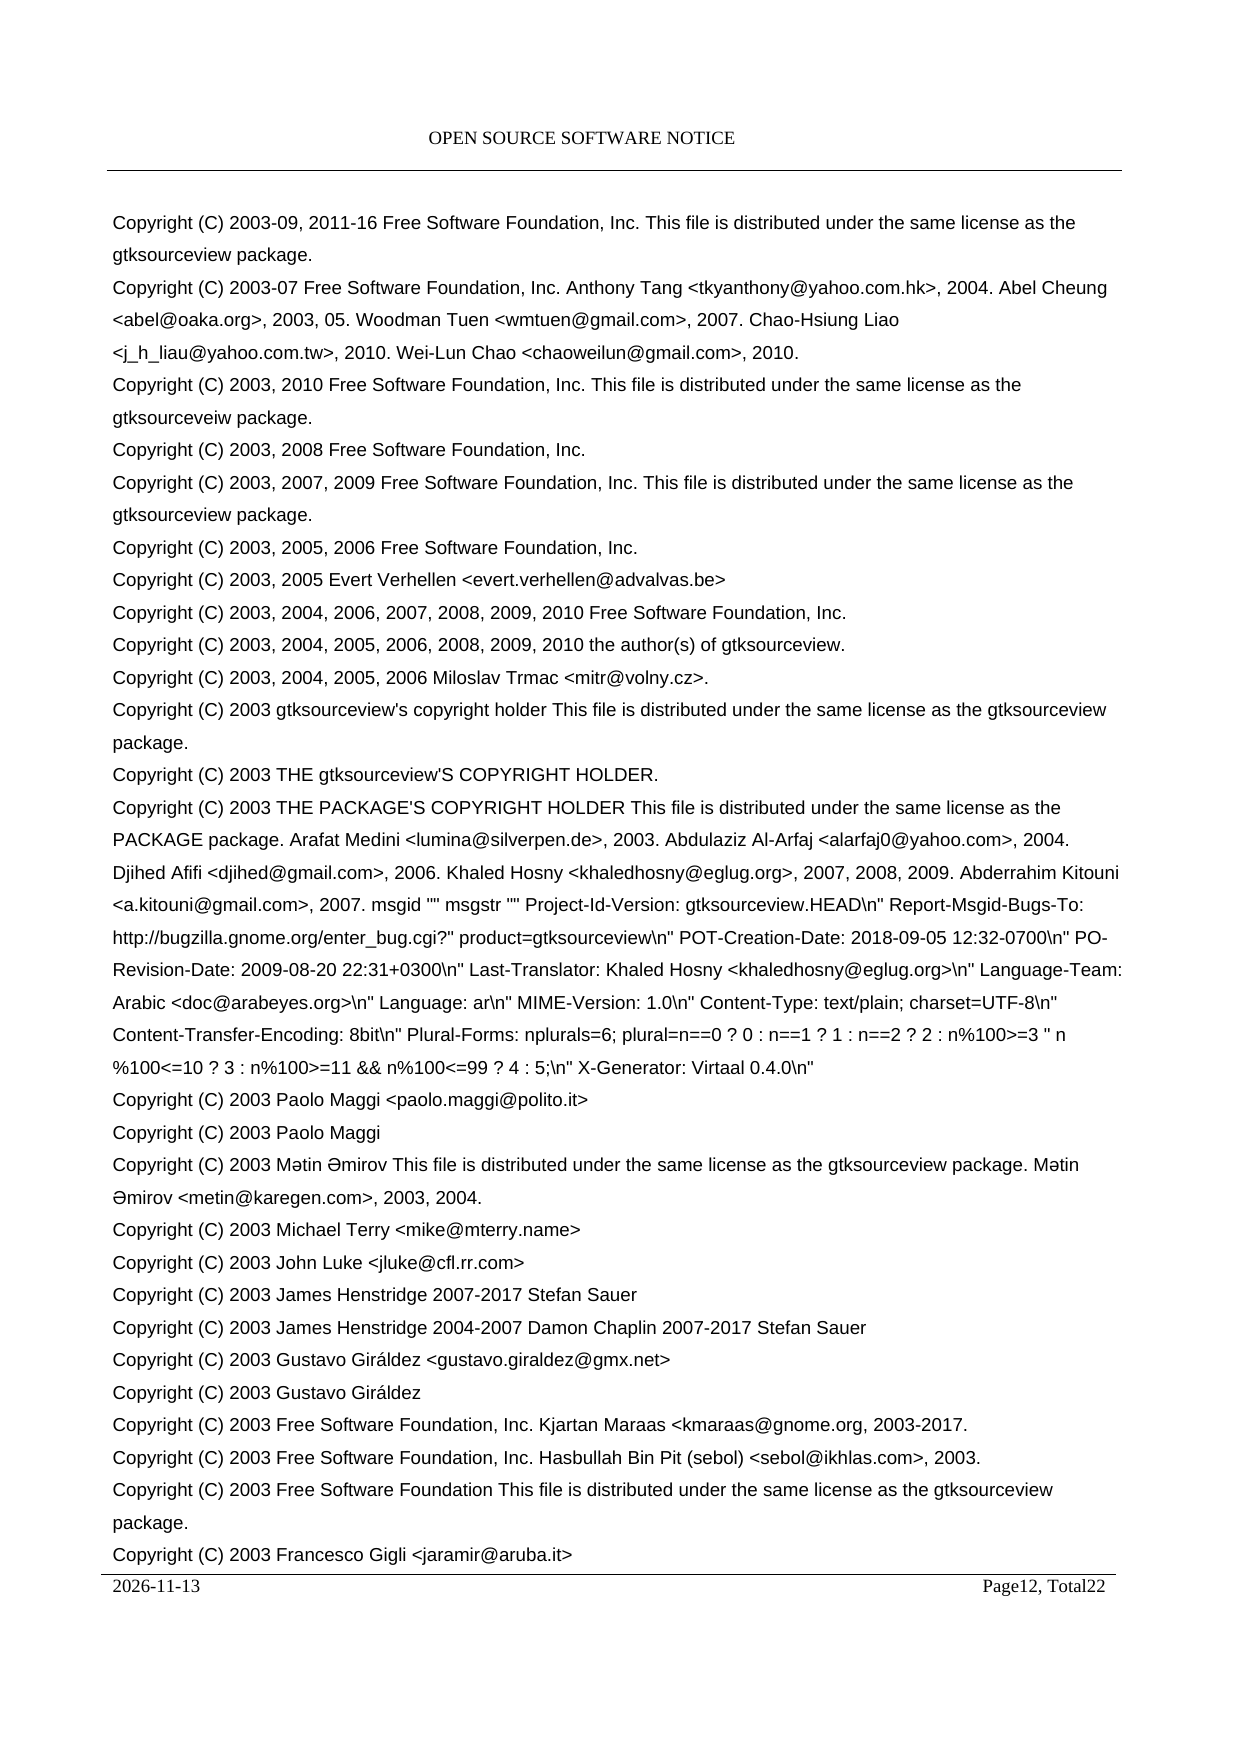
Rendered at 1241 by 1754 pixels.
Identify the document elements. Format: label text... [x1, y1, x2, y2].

text Copyright (C) 2003 THE PACKAGE'S COPYRIGHT HOLDER This file is distributed under the same license as the PACKAGE package. Arafat Medini <lumina@silverpen.de>, 2003. Abdulaziz Al-Arfaj <alarfaj0@yahoo.com>, 2004. Djihed Afifi <djihed@gmail.com>, 2006. Khaled Hosny <khaledhosny@eglug.org>, 2007, 2008, 2009. Abderrahim Kitouni <a.kitouni@gmail.com>, 2007. msgid "" msgstr "" Project-Id-Version: gtksourceview.HEAD\n" Report-Msgid-Bugs-To: http://bugzilla.gnome.org/enter_bug.cgi?" product=gtksourceview\n" POT-Creation-Date: 2018-09-05 12:32-0700\n" PO-Revision-Date: 2009-08-20 22:31+0300\n" Last-Translator: Khaled Hosny <khaledhosny@eglug.org>\n" Language-Team: Arabic <doc@arabeyes.org>\n" Language: ar\n" MIME-Version: 1.0\n" Content-Type: text/plain; charset=UTF-8\n" Content-Transfer-Encoding: 8bit\n" Plural-Forms: nplurals=6; plural=n==0 ? 0 : n==1 ? 1 : n==2 ? 2 : n%100>=3 " n%100<=10 ? 3 : n%100>=11 && n%100<=99 ? 4 : 5;\n" X-Generator: Virtaal 0.4.0\n" [112, 791, 1128, 1084]
text Copyright (C) 2003 gtksourceview's copyright holder This file is distributed under the same license as the gtksourceview package. [112, 694, 1128, 759]
text Copyright (C) 2003, 2005 Evert Verhellen <evert.verhellen@advalvas.be> [112, 564, 1128, 596]
text Copyright (C) 2003, 2008 Free Software Foundation, Inc. [112, 434, 1128, 466]
text Copyright (C) 2003 James Henstridge 2007-2017 Stefan Sauer [112, 1279, 1128, 1311]
text Copyright (C) 2003 Paolo Maggi <paolo.maggi@polito.it> [112, 1084, 1128, 1116]
text Copyright (C) 2003 Paolo Maggi [112, 1116, 1128, 1149]
text Copyright (C) 2003, 2007, 2009 Free Software Foundation, Inc. This file is distributed under the same license as the gtksourceview package. [112, 466, 1128, 531]
text Copyright (C) 2003 John Luke <jluke@cfl.rr.com> [112, 1246, 1128, 1279]
text Copyright (C) 2003 Free Software Foundation, Inc. Hasbullah Bin Pit (sebol) <sebol@ikhlas.com>, 2003. [112, 1441, 1128, 1474]
text Copyright (C) 2003 Gustavo Giráldez [112, 1376, 1128, 1409]
text Copyright (C) 2003, 2004, 2006, 2007, 2008, 2009, 2010 Free Software Foundation, Inc. [112, 596, 1128, 629]
text Copyright (C) 2003, 2005, 2006 Free Software Foundation, Inc. [112, 531, 1128, 564]
text Copyright (C) 2003, 2010 Free Software Foundation, Inc. This file is distributed under the same license as the gtksourceveiw package. [112, 369, 1128, 434]
text Copyright (C) 2003 James Henstridge 2004-2007 Damon Chaplin 2007-2017 Stefan Sauer [112, 1311, 1128, 1344]
text Copyright (C) 2003 Gustavo Giráldez <gustavo.giraldez@gmx.net> [112, 1344, 1128, 1376]
text Copyright (C) 2003 Mətin Əmirov This file is distributed under the same license as the gtksourceview package. Mətin Əmirov <metin@karegen.com>, 2003, 2004. [112, 1149, 1128, 1214]
text Copyright (C) 2003, 2004, 2005, 2006 Miloslav Trmac <mitr@volny.cz>. [112, 661, 1128, 694]
text Copyright (C) 2003-07 Free Software Foundation, Inc. Anthony Tang <tkyanthony@yahoo.com.hk>, 2004. Abel Cheung <abel@oaka.org>, 2003, 05. Woodman Tuen <wmtuen@gmail.com>, 2007. Chao-Hsiung Liao <j_h_liau@yahoo.com.tw>, 2010. Wei-Lun Chao <chaoweilun@gmail.com>, 2010. [112, 271, 1128, 369]
text Copyright (C) 2003 Free Software Foundation This file is distributed under the same license as the gtksourceview package. [112, 1474, 1128, 1539]
text Copyright (C) 2003 Michael Terry <mike@mterry.name> [112, 1214, 1128, 1246]
text Copyright (C) 2003 Free Software Foundation, Inc. Kjartan Maraas <kmaraas@gnome.org, 2003-2017. [112, 1409, 1128, 1441]
text Copyright (C) 2003 THE gtksourceview'S COPYRIGHT HOLDER. [112, 759, 1128, 791]
text Copyright (C) 2003, 2004, 2005, 2006, 2008, 2009, 2010 the author(s) of gtksourceview. [112, 629, 1128, 661]
text Copyright (C) 2003 Francesco Gigli <jaramir@aruba.it> [112, 1539, 1128, 1571]
text Copyright (C) 2003-09, 2011-16 Free Software Foundation, Inc. This file is distributed under the same license as the gtksourceview package. [112, 206, 1128, 271]
